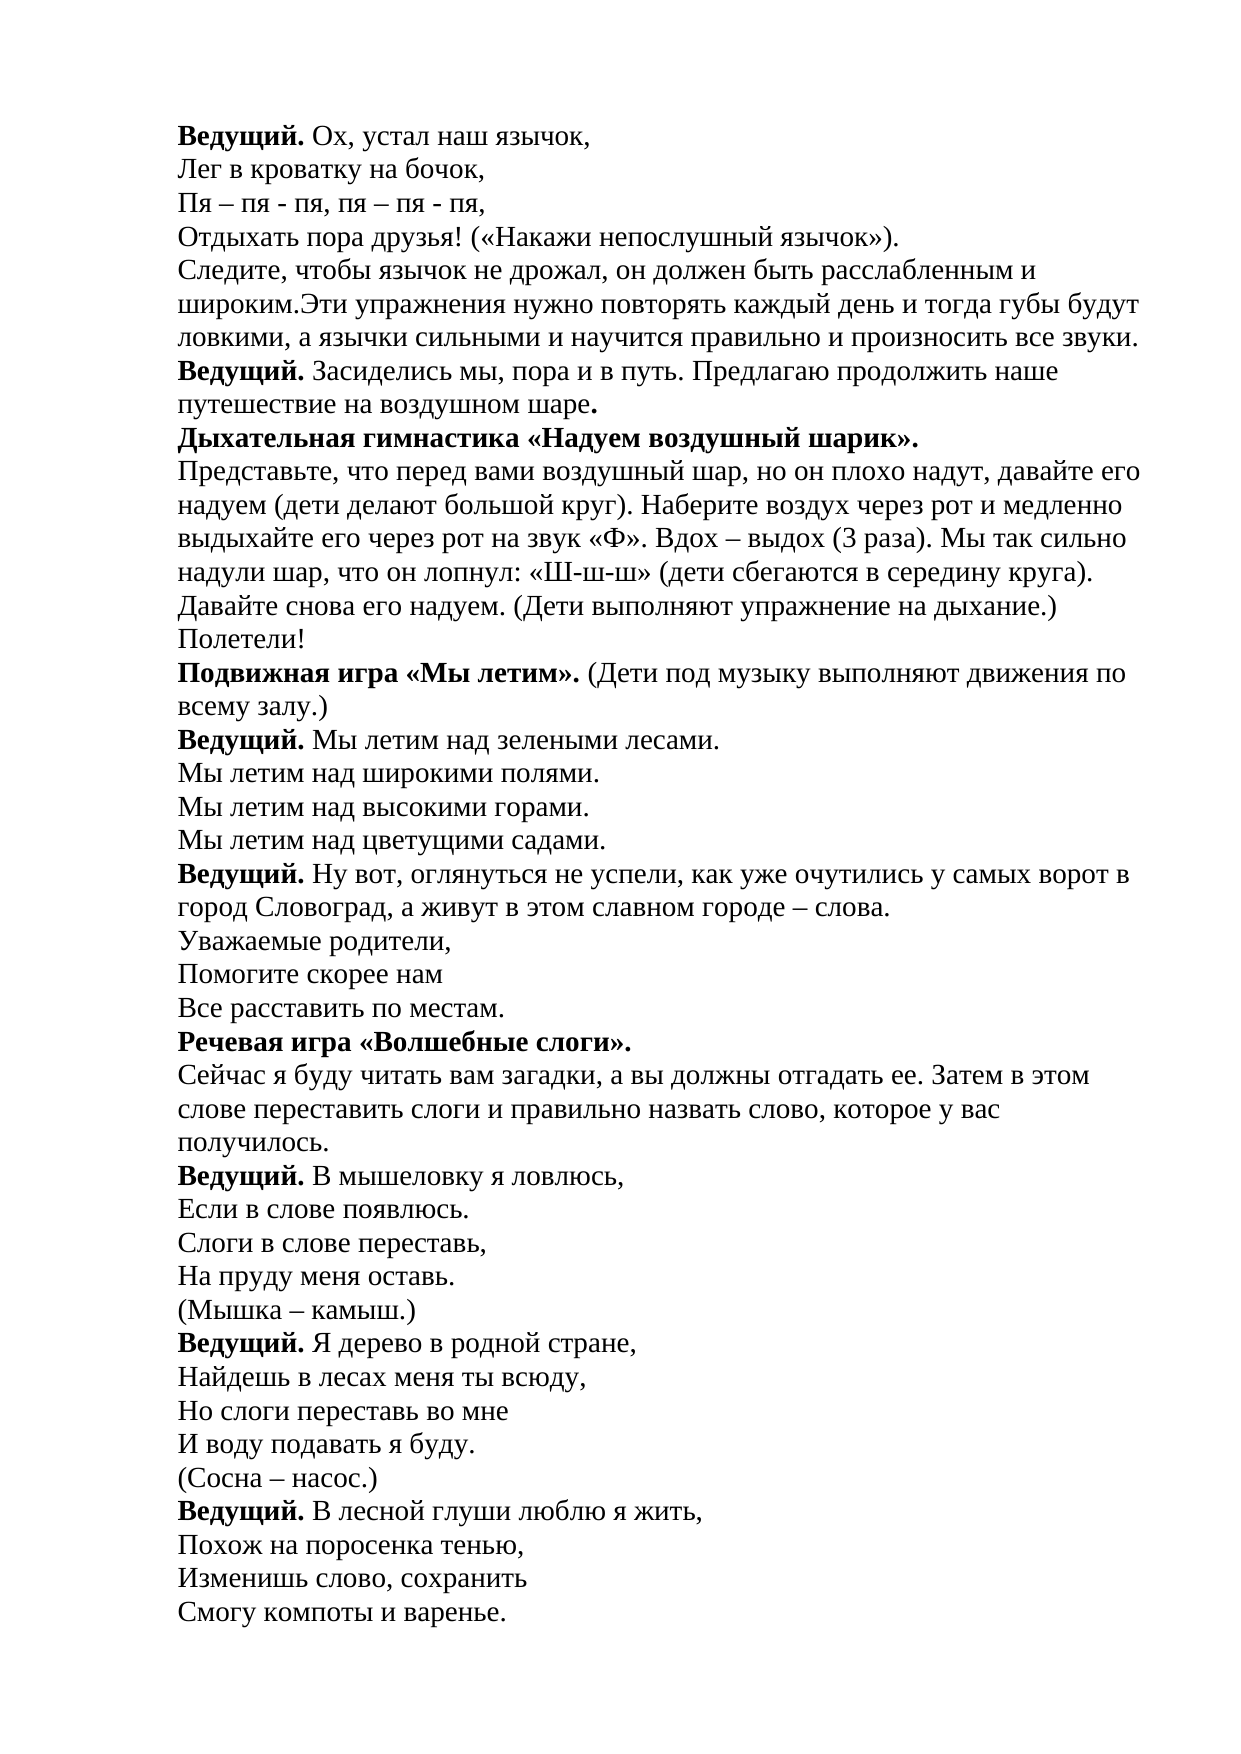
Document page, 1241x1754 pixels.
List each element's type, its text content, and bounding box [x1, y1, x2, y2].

text И воду подавать я буду. [177, 1426, 1152, 1460]
text Ведущий. Ну вот, оглянуться не успели, как уже очутились у самых ворот в город Словоград, а живут в этом славном городе – слова. [177, 856, 1152, 923]
text Ведущий. Ох, устал наш язычок, [177, 118, 1152, 152]
text Ведущий. В мышеловку я ловлюсь, [177, 1158, 1152, 1191]
text Ведущий. Засиделись мы, пора и в путь. Предлагаю продолжить наше путешествие на воздушном шаре. [177, 353, 1152, 420]
text Лег в кроватку на бочок, [177, 152, 1152, 185]
text Ведущий. В лесной глуши люблю я жить, [177, 1493, 1152, 1527]
text Мы летим над высокими горами. [177, 789, 1152, 822]
text Смогу компоты и варенье. [177, 1594, 1152, 1627]
text (Сосна – насос.) [177, 1460, 1152, 1493]
text Но слоги переставь во мне [177, 1393, 1152, 1426]
text Слоги в слове переставь, [177, 1225, 1152, 1258]
text Пя – пя - пя, пя – пя - пя, [177, 185, 1152, 219]
text Ведущий. Мы летим над зелеными лесами. [177, 722, 1152, 755]
text Следите, чтобы язычок не дрожал, он должен быть расслабленным и широким.Эти упражнения нужно повторять каждый день и тогда губы будут ловкими, а язычки сильными и научится правильно и произносить все звуки. [177, 252, 1152, 353]
text (Мышка – камыш.) [177, 1292, 1152, 1326]
text Мы летим над широкими полями. [177, 755, 1152, 789]
text Помогите скорее нам [177, 957, 1152, 990]
text Все расставить по местам. [177, 990, 1152, 1024]
text Если в слове появлюсь. [177, 1191, 1152, 1225]
text Мы летим над цветущими садами. [177, 822, 1152, 856]
text Уважаемые родители, [177, 923, 1152, 957]
text Представьте, что перед вами воздушный шар, но он плохо надут, давайте его надуем (дети делают большой круг). Наберите воздух через рот и медленно выдыхайте его через рот на звук «Ф». Вдох – выдох (3 раза). Мы так сильно надули шар, что он лопнул: «Ш-ш-ш» (дети сбегаются в середину круга). Давайте снова его надуем. (Дети выполняют упражнение на дыхание.) Полетели! [177, 453, 1152, 655]
text Дыхательная гимнастика «Надуем воздушный шарик». [177, 420, 1152, 453]
text Сейчас я буду читать вам загадки, а вы должны отгадать ее. Затем в этом слове переставить слоги и правильно назвать слово, которое у вас получилось. [177, 1057, 1152, 1158]
text Найдешь в лесах меня ты всюду, [177, 1359, 1152, 1393]
text На пруду меня оставь. [177, 1258, 1152, 1292]
text Похож на поросенка тенью, [177, 1527, 1152, 1560]
text Подвижная игра «Мы летим». (Дети под музыку выполняют движения по всему залу.) [177, 655, 1152, 722]
text Ведущий. Я дерево в родной стране, [177, 1326, 1152, 1359]
text Изменишь слово, сохранить [177, 1560, 1152, 1594]
text Отдыхать пора друзья! («Накажи непослушный язычок»). [177, 219, 1152, 252]
text Речевая игра «Волшебные слоги». [177, 1024, 1152, 1057]
